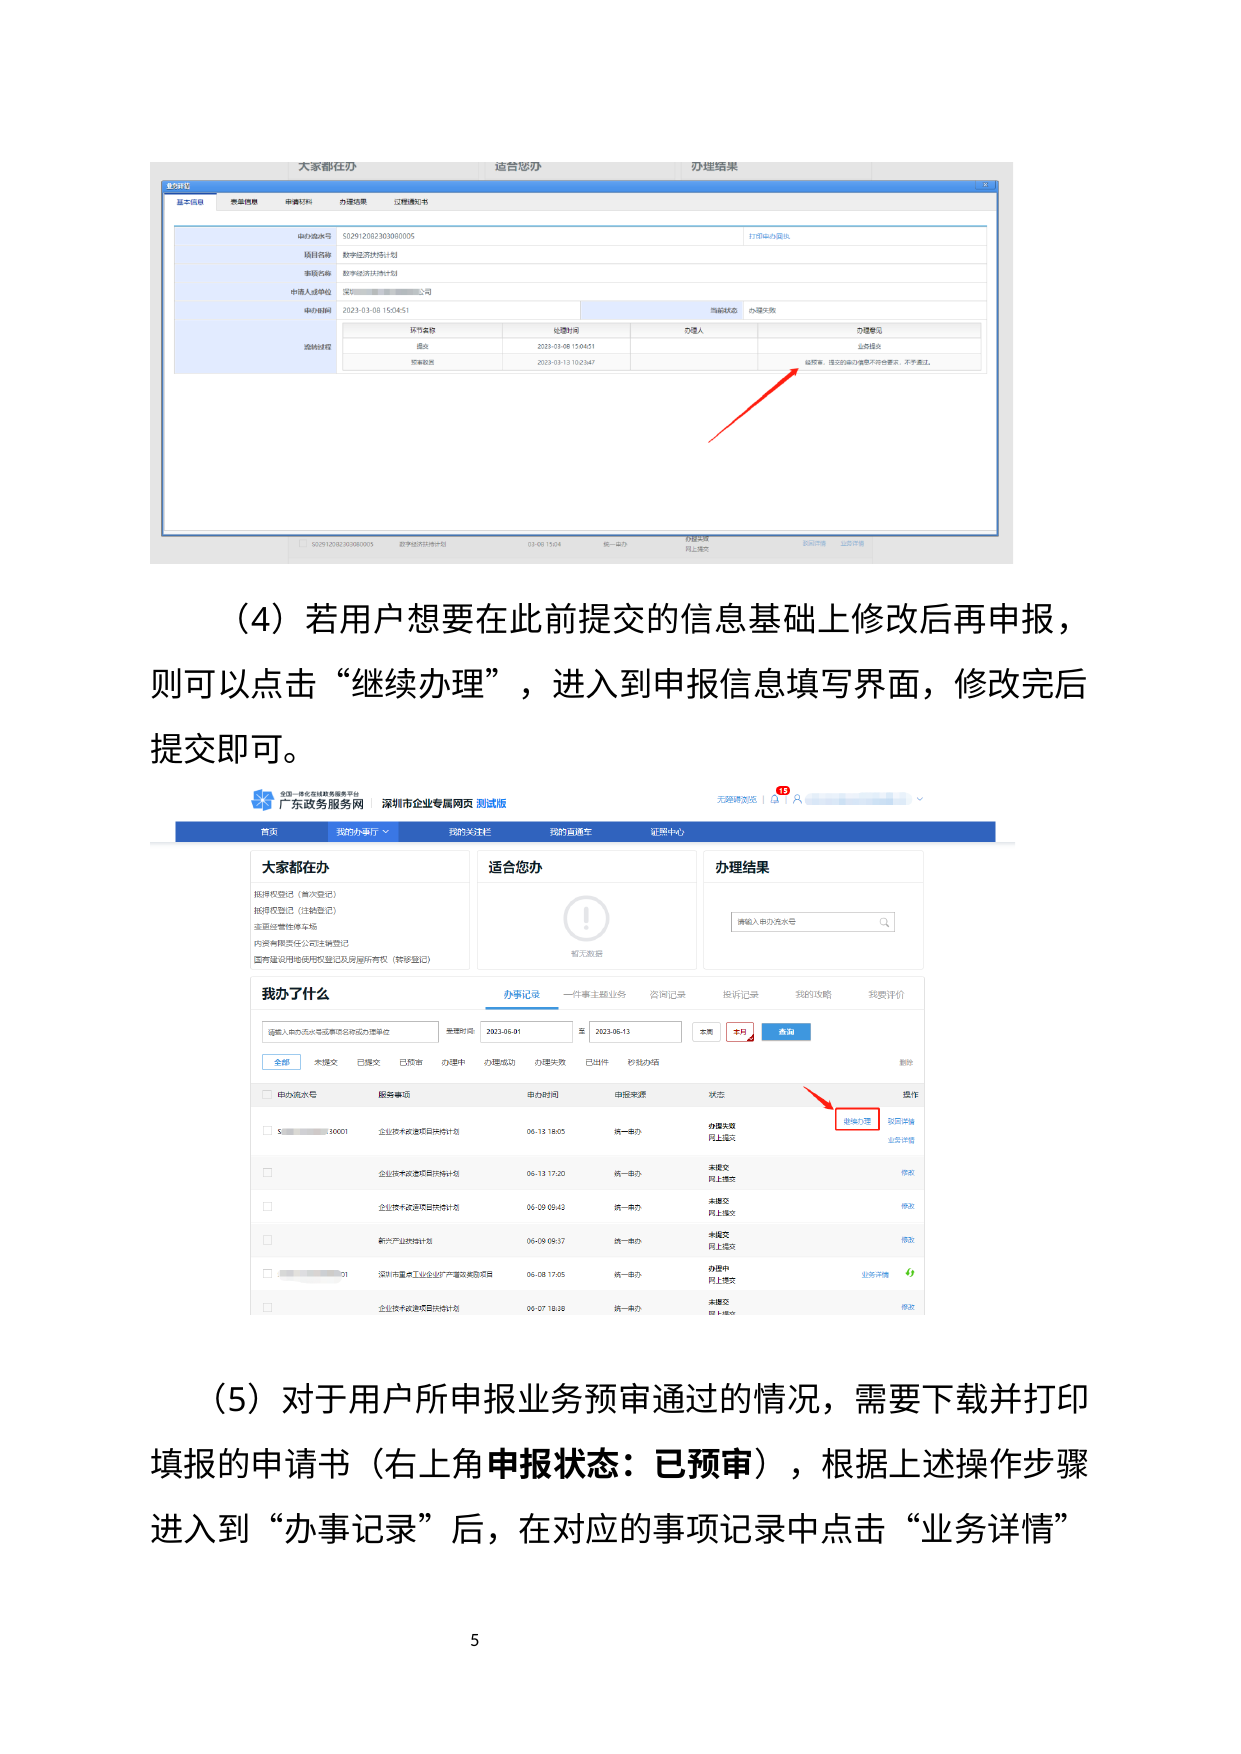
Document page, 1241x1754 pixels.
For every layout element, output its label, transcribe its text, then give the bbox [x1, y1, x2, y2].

list （4）若用户想要在此前提交的信息基础上修改后再申报，则可以点击“继续办理”，进入到申报信息填写界面，修改完后提交即可。 [150, 584, 1090, 779]
picture [150, 162, 1014, 564]
picture [150, 779, 1016, 1315]
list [150, 1364, 1090, 1559]
